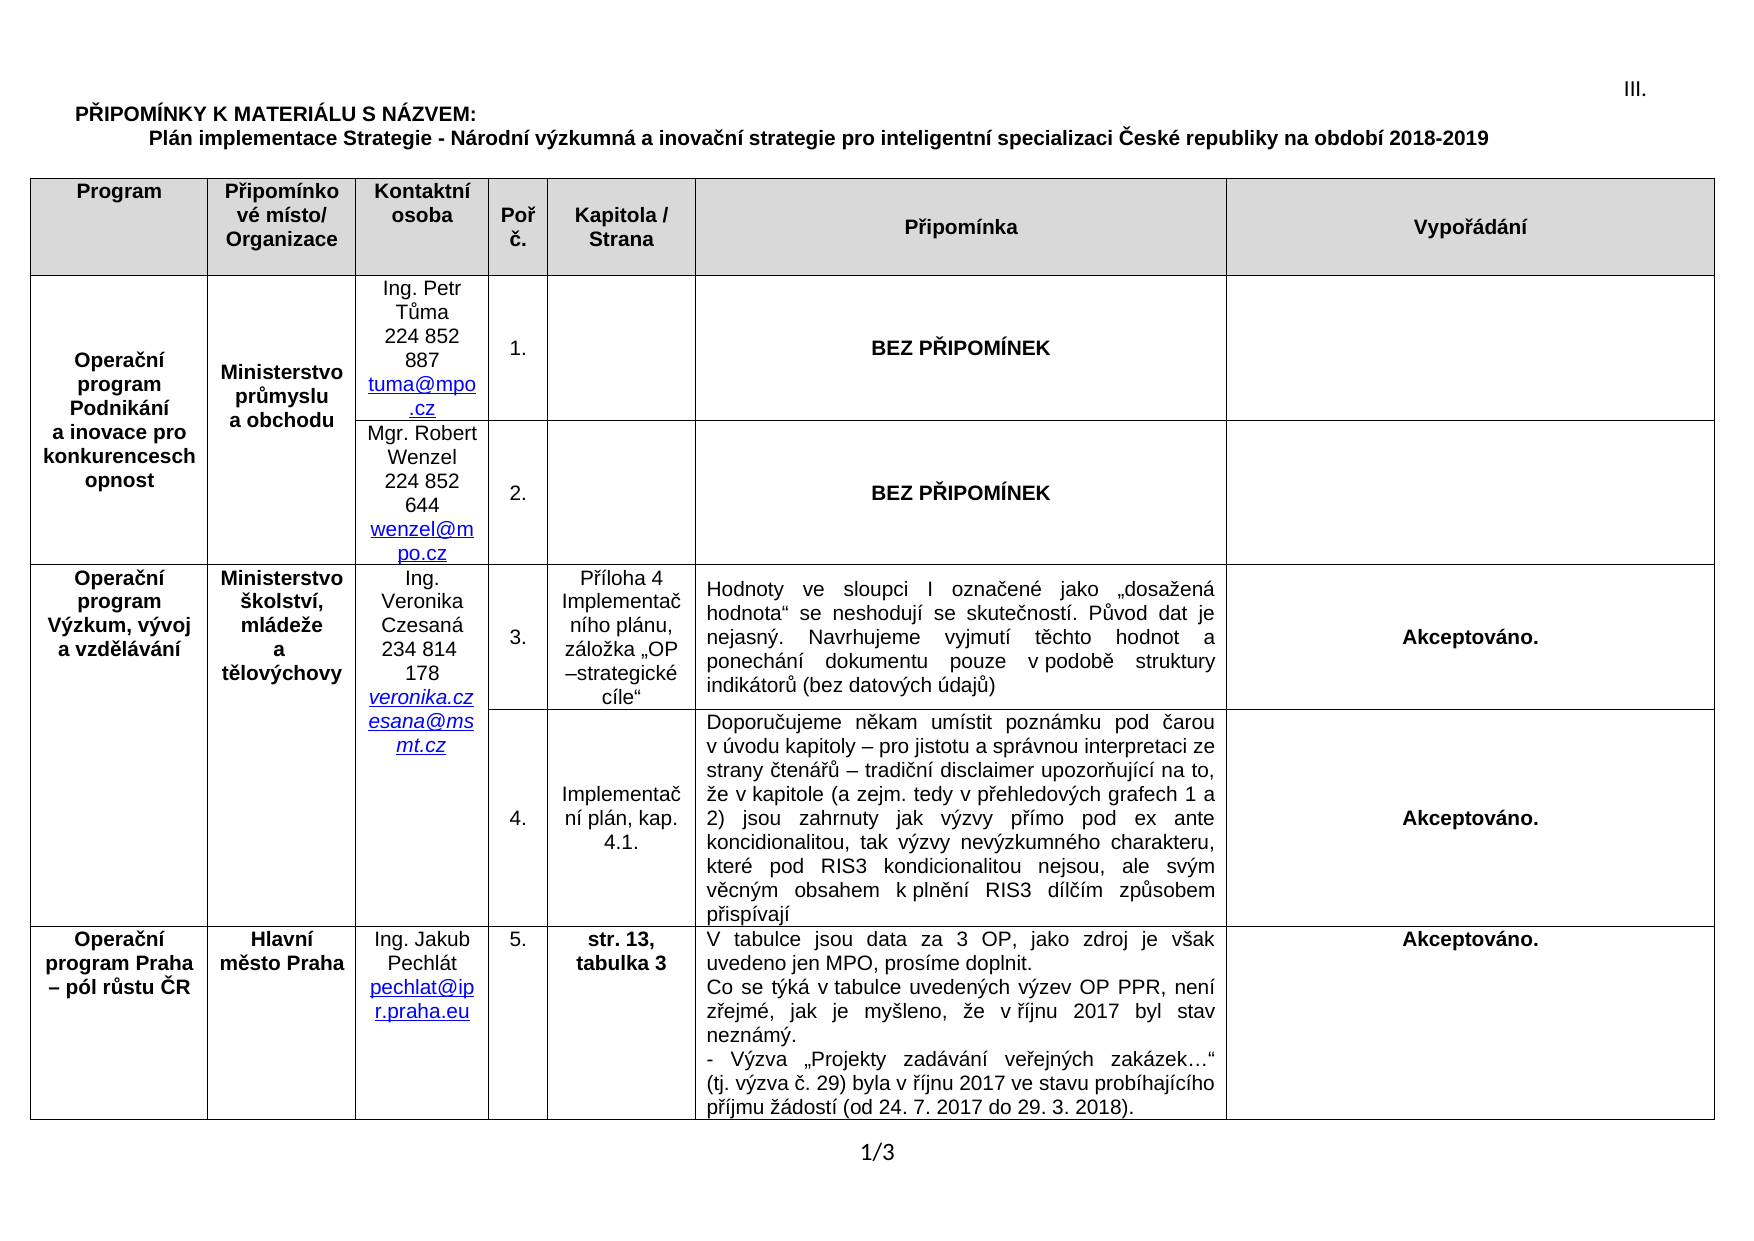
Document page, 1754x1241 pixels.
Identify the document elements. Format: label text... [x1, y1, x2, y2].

table_cell Ing. Veronika Czesaná 234 814 178 veronika.czesana@msmt.cz [356, 565, 488, 926]
table_header Program [31, 179, 207, 275]
table_cell Ing. Jakub Pechlát pechlat@ipr.praha.eu [356, 927, 488, 1118]
table_cell Akceptováno. [1227, 927, 1714, 1118]
text Plán implementace Strategie - Národní výzkumná a inovační strategie pro inteligentní specializaci České republiky na období 2018-2019 [75, 126, 1679, 178]
table_header Vypořádání [1227, 179, 1714, 275]
table_cell 4. [489, 710, 547, 926]
table_cell Ministerstvo školství, mládeže a tělovýchovy [208, 565, 355, 926]
table_cell [1227, 421, 1714, 564]
table_cell [548, 421, 695, 564]
table_cell 3. [489, 565, 547, 709]
table_cell str. 13, tabulka 3 [548, 927, 695, 1118]
table_cell Implementační plán, kap. 4.1. [548, 710, 695, 926]
table_header Připomínka [696, 179, 1226, 275]
table_cell Operační program Praha – pól růstu ČR [31, 927, 207, 1118]
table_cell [696, 927, 1226, 1118]
table_cell Operační program Podnikání a inovace pro konkurenceschopnost [31, 276, 207, 564]
table_cell 2. [489, 421, 547, 564]
table_cell 5. [489, 927, 547, 1118]
table_cell [1227, 276, 1714, 419]
table_cell Hodnoty ve sloupci I označené jako „dosažená hodnota“ se neshodují se skutečností. Původ dat je nejasný. Navrhujeme vyjmutí těchto hodnot a ponechání dokumentu pouze v podobě struktury indikátorů (bez datových údajů) [696, 565, 1226, 709]
table_cell Operační program Výzkum, vývoj a vzdělávání [31, 565, 207, 926]
table_cell Příloha 4 Implementačního plánu, záložka „OP –strategické cíle“ [548, 565, 695, 709]
table_header Pořč. [489, 179, 547, 275]
table_cell BEZ PŘIPOMÍNEK [696, 276, 1226, 419]
table_cell Mgr. Robert Wenzel 224 852 644 wenzel@mpo.cz [356, 421, 488, 564]
table_header Kontaktní osoba [356, 179, 488, 275]
table_cell BEZ PŘIPOMÍNEK [696, 421, 1226, 564]
table_cell Doporučujeme někam umístit poznámku pod čarou v úvodu kapitoly – pro jistotu a správnou interpretaci ze strany čtenářů – tradiční disclaimer upozorňující na to, že v kapitole (a zejm. tedy v přehledových grafech 1 a 2) jsou zahrnuty jak výzvy přímo pod ex ante koncidionalitou, tak výzvy nevýzkumného charakteru, které pod RIS3 kondicionalitou nejsou, ale svým věcným obsahem k plnění RIS3 dílčím způsobem přispívají [696, 710, 1226, 926]
table_cell Akceptováno. [1227, 710, 1714, 926]
table_cell Ministerstvo průmyslu a obchodu [208, 276, 355, 564]
table_cell [548, 276, 695, 419]
table_header Kapitola / Strana [548, 179, 695, 275]
table_cell Hlavní město Praha [208, 927, 355, 1118]
text PŘIPOMÍNKY K MATERIÁLU S NÁZVEM: [75, 102, 1679, 126]
table_cell Akceptováno. [1227, 565, 1714, 709]
table_cell Ing. Petr Tůma 224 852 887 tuma@mpo.cz [356, 276, 488, 419]
table_header Připomínkové místo/ Organizace [208, 179, 355, 275]
table_cell 1. [489, 276, 547, 419]
